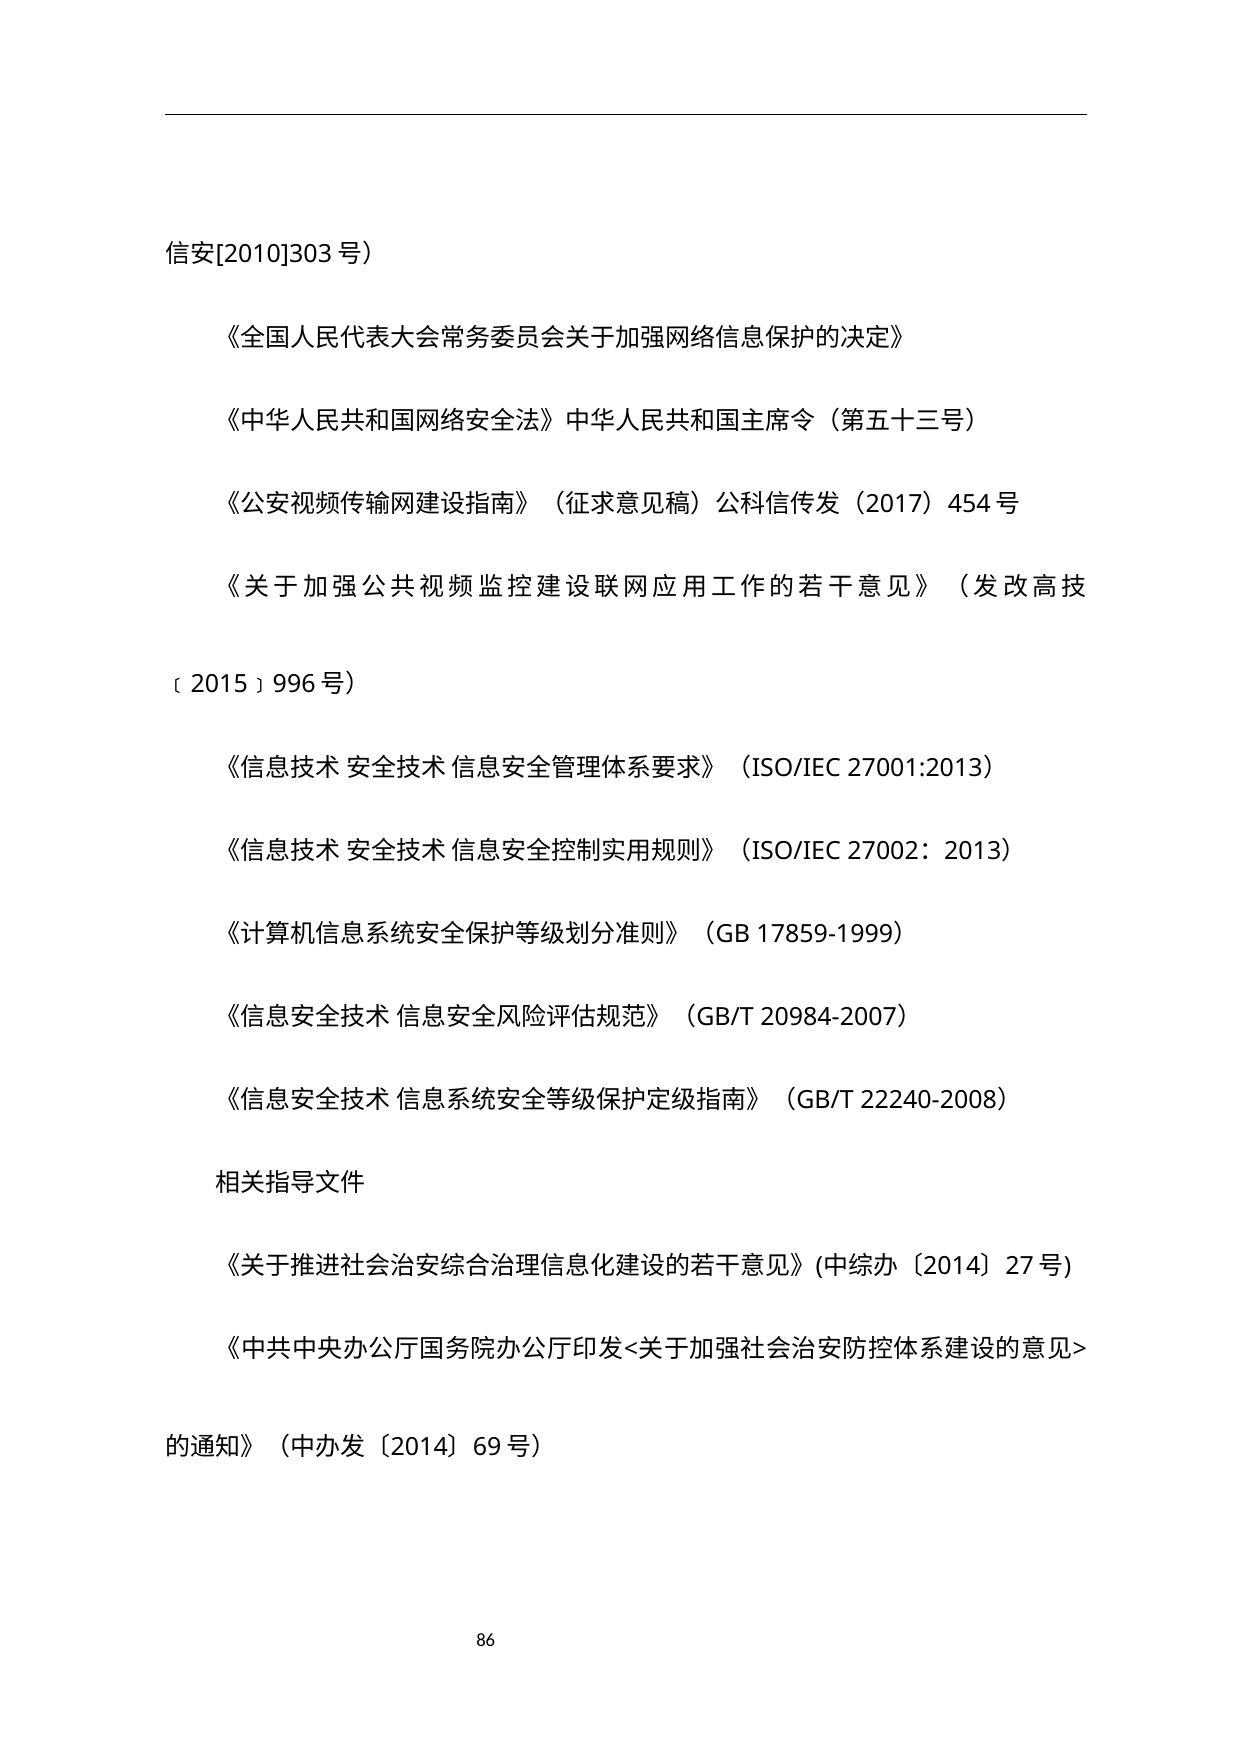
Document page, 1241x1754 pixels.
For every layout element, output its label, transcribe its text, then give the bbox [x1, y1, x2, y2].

text 《信息安全技术 信息安全风险评估规范》（GB/T 20984-2007） [165, 982, 1087, 1047]
text 《信息技术 安全技术 信息安全控制实用规则》（ISO/IEC 27002：2013） [165, 816, 1087, 881]
text 《关于加强公共视频监控建设联网应用工作的若干意见》（发改高技﹝2015﹞996号） [165, 552, 1087, 714]
text 《全国人民代表大会常务委员会关于加强网络信息保护的决定》 [165, 303, 1087, 368]
text 相关指导文件 [165, 1148, 1087, 1213]
text 《计算机信息系统安全保护等级划分准则》（GB 17859-1999） [165, 899, 1087, 964]
text 《中华人民共和国网络安全法》中华人民共和国主席令（第五十三号） [165, 386, 1087, 451]
text 《信息技术 安全技术 信息安全管理体系要求》（ISO/IEC 27001:2013） [165, 733, 1087, 798]
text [165, 219, 1087, 284]
text 《信息安全技术 信息系统安全等级保护定级指南》（GB/T 22240-2008） [165, 1065, 1087, 1130]
text 《公安视频传输网建设指南》（征求意见稿）公科信传发（2017）454号 [165, 469, 1087, 534]
text 《中共中央办公厅国务院办公厅印发<关于加强社会治安防控体系建设的意见>的通知》（中办发〔2014〕69号） [165, 1314, 1087, 1477]
text 《关于推进社会治安综合治理信息化建设的若干意见》(中综办〔2014〕27号) [165, 1231, 1087, 1296]
